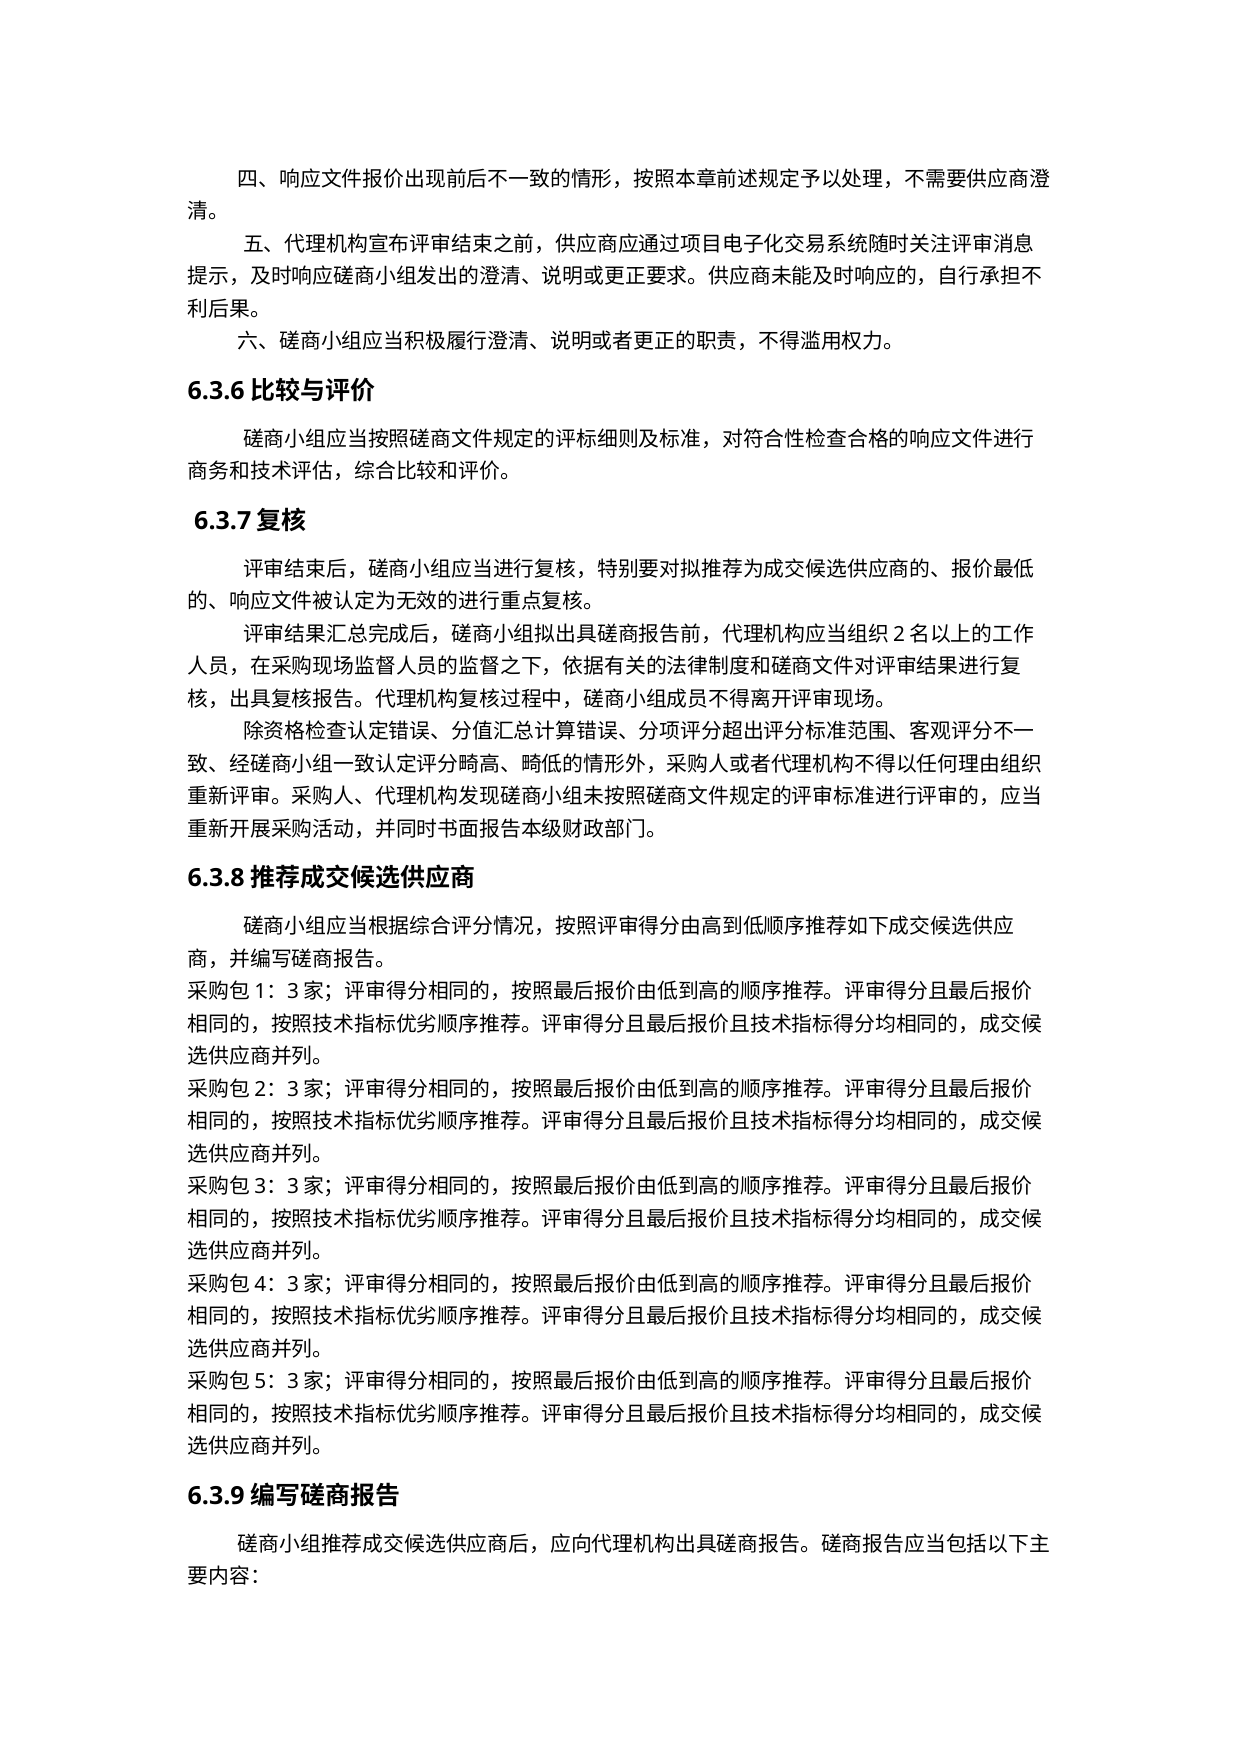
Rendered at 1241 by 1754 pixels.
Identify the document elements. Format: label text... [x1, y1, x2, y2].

text 磋商小组应当按照磋商文件规定的评标细则及标准，对符合性检查合格的响应文件进行商务和技术评估，综合比较和评价。 [187, 422, 1053, 487]
text 采购包3：3家；评审得分相同的，按照最后报价由低到高的顺序推荐。评审得分且最后报价相同的，按照技术指标优劣顺序推荐。评审得分且最后报价且技术指标得分均相同的，成交候选供应商并列。 [187, 1169, 1053, 1267]
text 磋商小组推荐成交候选供应商后，应向代理机构出具磋商报告。磋商报告应当包括以下主要内容： [187, 1527, 1053, 1592]
text 6.3.8推荐成交候选供应商 [187, 844, 1053, 909]
text 评审结果汇总完成后，磋商小组拟出具磋商报告前，代理机构应当组织2名以上的工作人员，在采购现场监督人员的监督之下，依据有关的法律制度和磋商文件对评审结果进行复核，出具复核报告。代理机构复核过程中，磋商小组成员不得离开评审现场。 [187, 617, 1053, 714]
text 采购包2：3家；评审得分相同的，按照最后报价由低到高的顺序推荐。评审得分且最后报价相同的，按照技术指标优劣顺序推荐。评审得分且最后报价且技术指标得分均相同的，成交候选供应商并列。 [187, 1072, 1053, 1169]
text 6.3.7复核 [187, 487, 1053, 552]
text 采购包5：3家；评审得分相同的，按照最后报价由低到高的顺序推荐。评审得分且最后报价相同的，按照技术指标优劣顺序推荐。评审得分且最后报价且技术指标得分均相同的，成交候选供应商并列。 [187, 1364, 1053, 1462]
text 五、代理机构宣布评审结束之前，供应商应通过项目电子化交易系统随时关注评审消息提示，及时响应磋商小组发出的澄清、说明或更正要求。供应商未能及时响应的，自行承担不利后果。 [187, 227, 1053, 324]
text 采购包1：3家；评审得分相同的，按照最后报价由低到高的顺序推荐。评审得分且最后报价相同的，按照技术指标优劣顺序推荐。评审得分且最后报价且技术指标得分均相同的，成交候选供应商并列。 [187, 974, 1053, 1072]
text 四、响应文件报价出现前后不一致的情形，按照本章前述规定予以处理，不需要供应商澄清。 [187, 162, 1053, 227]
text 采购包4：3家；评审得分相同的，按照最后报价由低到高的顺序推荐。评审得分且最后报价相同的，按照技术指标优劣顺序推荐。评审得分且最后报价且技术指标得分均相同的，成交候选供应商并列。 [187, 1267, 1053, 1364]
text 6.3.6比较与评价 [187, 357, 1053, 422]
text 磋商小组应当根据综合评分情况，按照评审得分由高到低顺序推荐如下成交候选供应商，并编写磋商报告。 [187, 909, 1053, 974]
text 除资格检查认定错误、分值汇总计算错误、分项评分超出评分标准范围、客观评分不一致、经磋商小组一致认定评分畸高、畸低的情形外，采购人或者代理机构不得以任何理由组织重新评审。采购人、代理机构发现磋商小组未按照磋商文件规定的评审标准进行评审的，应当重新开展采购活动，并同时书面报告本级财政部门。 [187, 714, 1053, 844]
text 评审结束后，磋商小组应当进行复核，特别要对拟推荐为成交候选供应商的、报价最低的、响应文件被认定为无效的进行重点复核。 [187, 552, 1053, 617]
text 六、磋商小组应当积极履行澄清、说明或者更正的职责，不得滥用权力。 [187, 324, 1053, 357]
text 6.3.9编写磋商报告 [187, 1462, 1053, 1527]
